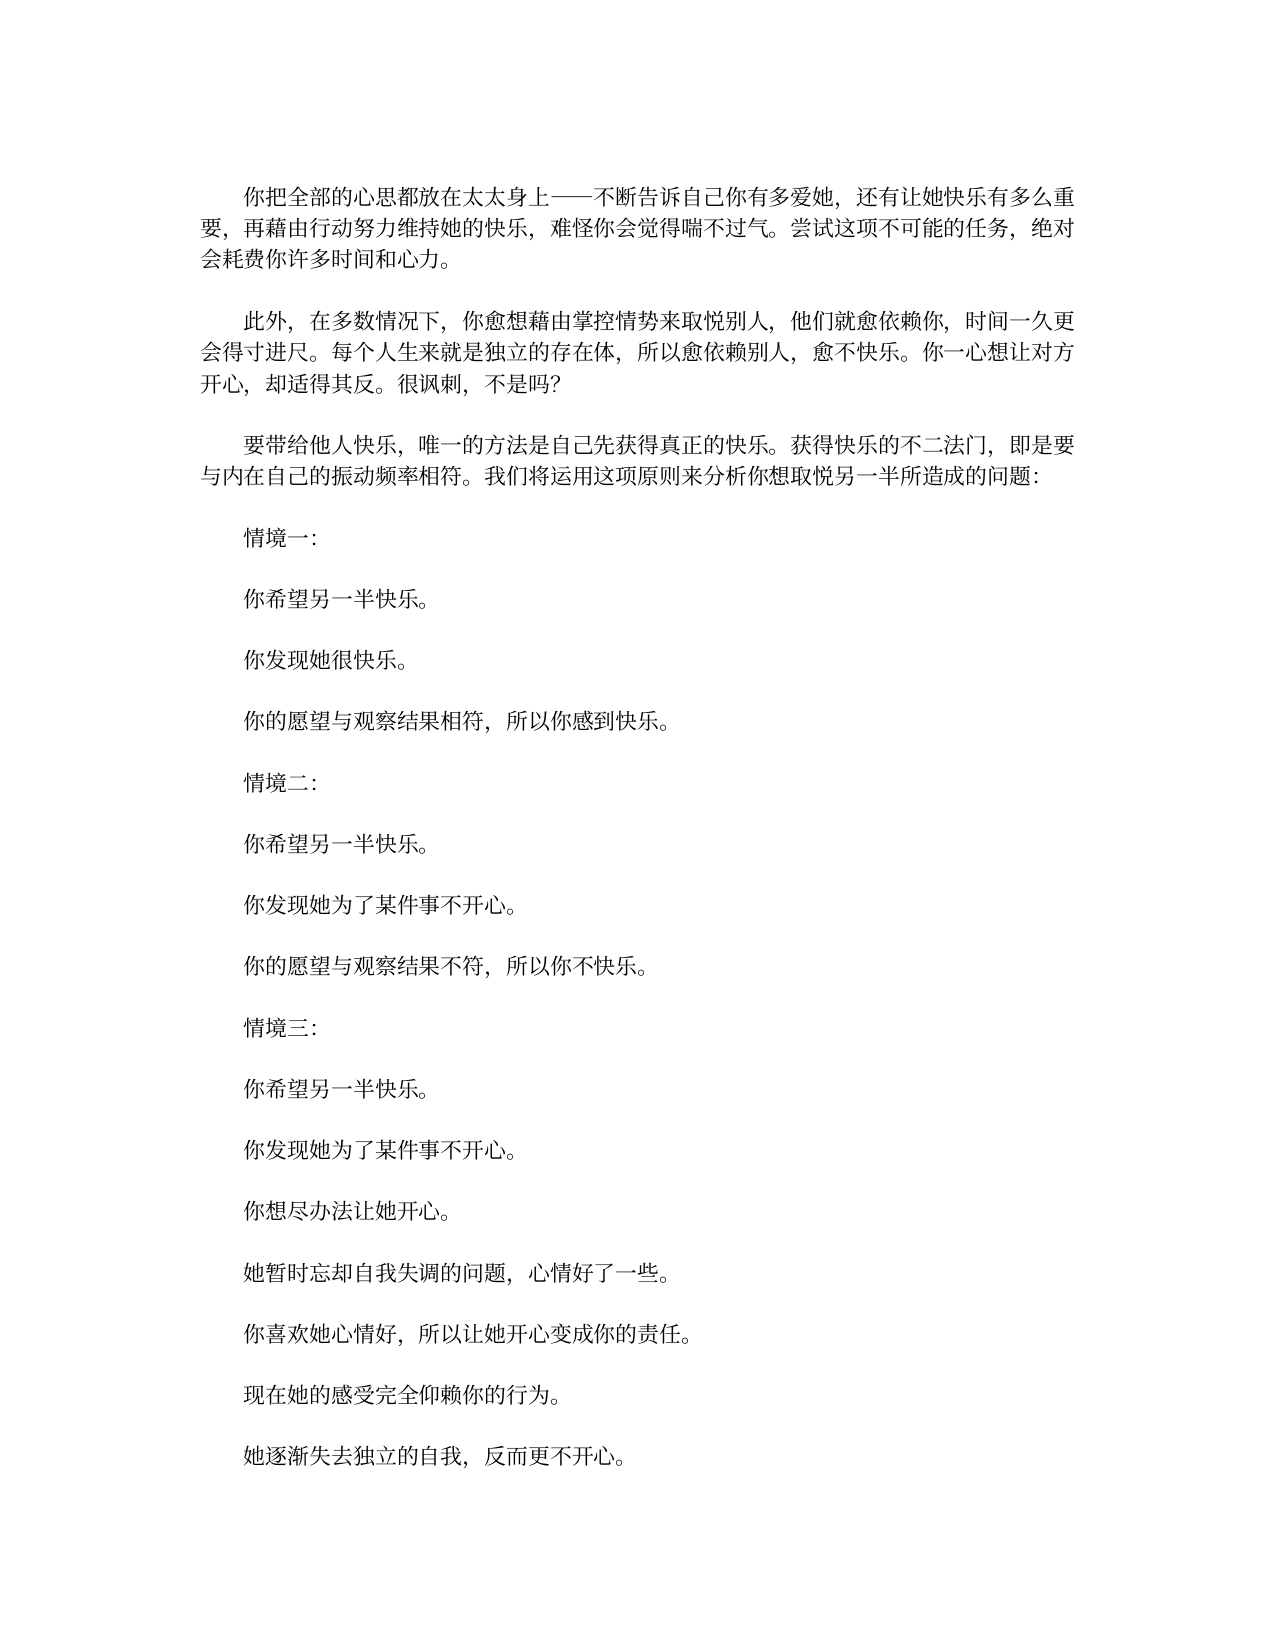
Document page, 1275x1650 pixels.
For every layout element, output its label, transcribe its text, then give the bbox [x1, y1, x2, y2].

text 现在她的感受完全仰赖你的行为。 [200, 1378, 1075, 1410]
text 你喜欢她心情好，所以让她开心变成你的责任。 [200, 1317, 1075, 1348]
text 你的愿望与观察结果不符，所以你不快乐。 [200, 949, 1075, 981]
text 你的愿望与观察结果相符，所以你感到快乐。 [200, 704, 1075, 736]
text 她逐渐失去独立的自我，反而更不开心。 [200, 1439, 1075, 1471]
text 情境三： [200, 1011, 1075, 1042]
text 你想尽办法让她开心。 [200, 1194, 1075, 1226]
text 情境一： [200, 521, 1075, 552]
text 你把全部的心思都放在太太身上——不断告诉自己你有多爱她，还有让她快乐有多么重要，再藉由行动努力维持她的快乐，难怪你会觉得喘不过气。尝试这项不可能的任务，绝对会耗费你许多时间和心力。 [200, 180, 1075, 274]
text 你发现她为了某件事不开心。 [200, 1133, 1075, 1165]
text 要带给他人快乐，唯一的方法是自己先获得真正的快乐。获得快乐的不二法门，即是要与内在自己的振动频率相符。我们将运用这项原则来分析你想取悦另一半所造成的问题： [200, 428, 1075, 491]
text 她暂时忘却自我失调的问题，心情好了一些。 [200, 1256, 1075, 1287]
text 你希望另一半快乐。 [200, 827, 1075, 858]
text 情境二： [200, 766, 1075, 797]
text 你希望另一半快乐。 [200, 1072, 1075, 1103]
text 你发现她为了某件事不开心。 [200, 888, 1075, 920]
text 你希望另一半快乐。 [200, 582, 1075, 613]
text 此外，在多数情况下，你愈想藉由掌控情势来取悦别人，他们就愈依赖你，时间一久更会得寸进尺。每个人生来就是独立的存在体，所以愈依赖别人，愈不快乐。你一心想让对方开心，却适得其反。很讽刺，不是吗？ [200, 304, 1075, 398]
text 你发现她很快乐。 [200, 643, 1075, 675]
